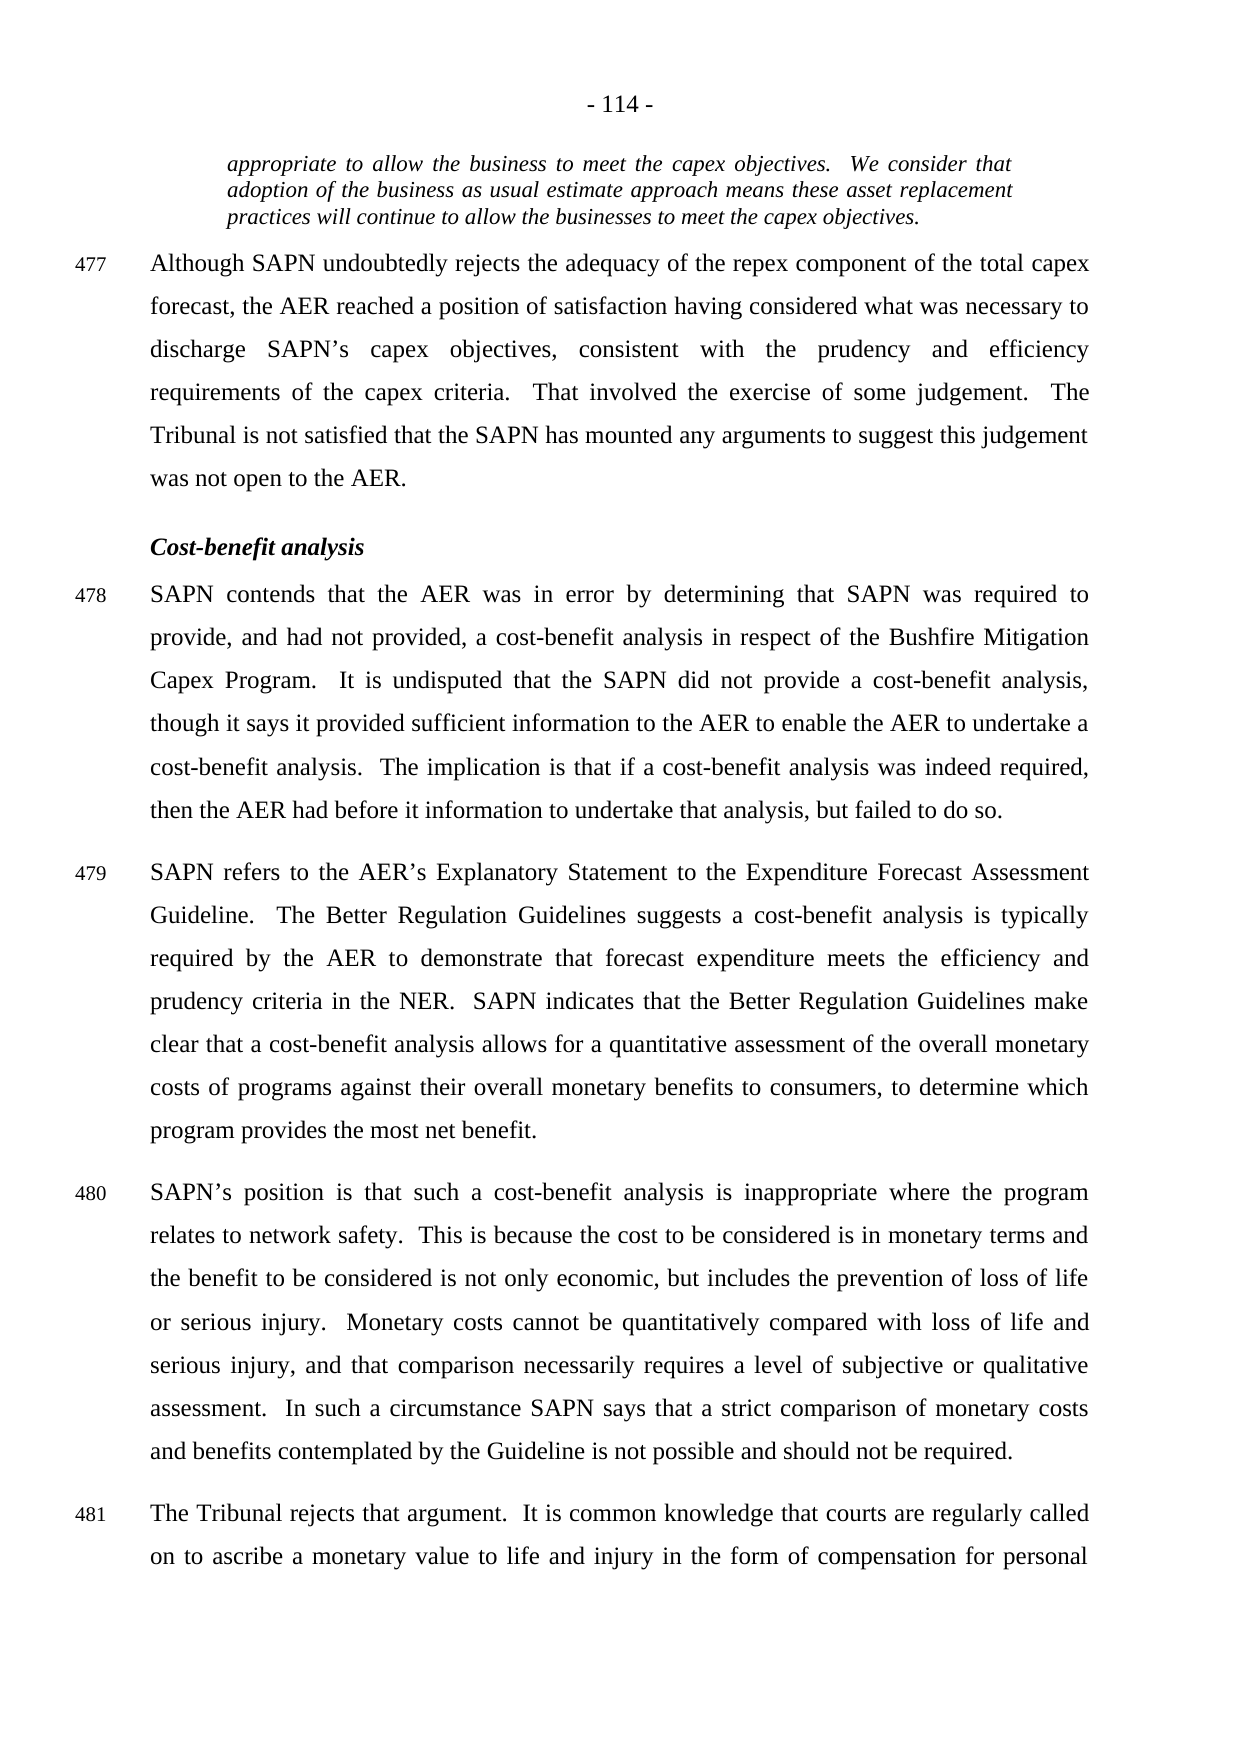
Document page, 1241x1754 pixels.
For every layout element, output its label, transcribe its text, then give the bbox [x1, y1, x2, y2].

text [227, 150, 1013, 229]
text SAPN refers to the AER’s Explanatory Statement to the Expenditure Forecast Assessment Guideline. The Better Regulation Guidelines suggests a cost-benefit analysis is typically required by the AER to demonstrate that forecast expenditure meets the efficiency and prudency criteria in the NER. SAPN indicates that the Better Regulation Guidelines make clear that a cost-benefit analysis allows for a quantitative assessment of the overall monetary costs of programs against their overall monetary benefits to consumers, to determine which program provides the most net benefit. [75, 857, 1090, 1144]
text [75, 1498, 1090, 1570]
text SAPN contends that the AER was in error by determining that SAPN was required to provide, and had not provided, a cost-benefit analysis in respect of the Bushfire Mitigation Capex Program. It is undisputed that the SAPN did not provide a cost-benefit analysis, though it says it provided sufficient information to the AER to enable the AER to undertake a cost-benefit analysis. The implication is that if a cost-benefit analysis was indeed required, then the AER had before it information to undertake that analysis, but failed to do so. [75, 579, 1090, 823]
text SAPN’s position is that such a cost-benefit analysis is inappropriate where the program relates to network safety. This is because the cost to be considered is in monetary terms and the benefit to be considered is not only economic, but includes the prevention of loss of life or serious injury. Monetary costs cannot be quantitatively compared with loss of life and serious injury, and that comparison necessarily requires a level of subjective or qualitative assessment. In such a circumstance SAPN says that a strict comparison of monetary costs and benefits contemplated by the Guideline is not possible and should not be required. [75, 1177, 1090, 1465]
text Although SAPN undoubtedly rejects the adequacy of the repex component of the total capex forecast, the AER reached a position of satisfaction having considered what was necessary to discharge SAPN’s capex objectives, consistent with the prudency and efficiency requirements of the capex criteria. That involved the exercise of some judgement. The Tribunal is not satisfied that the SAPN has mounted any arguments to suggest this judgement was not open to the AER. [75, 248, 1090, 492]
subtitle Cost-benefit analysis [150, 532, 1090, 560]
